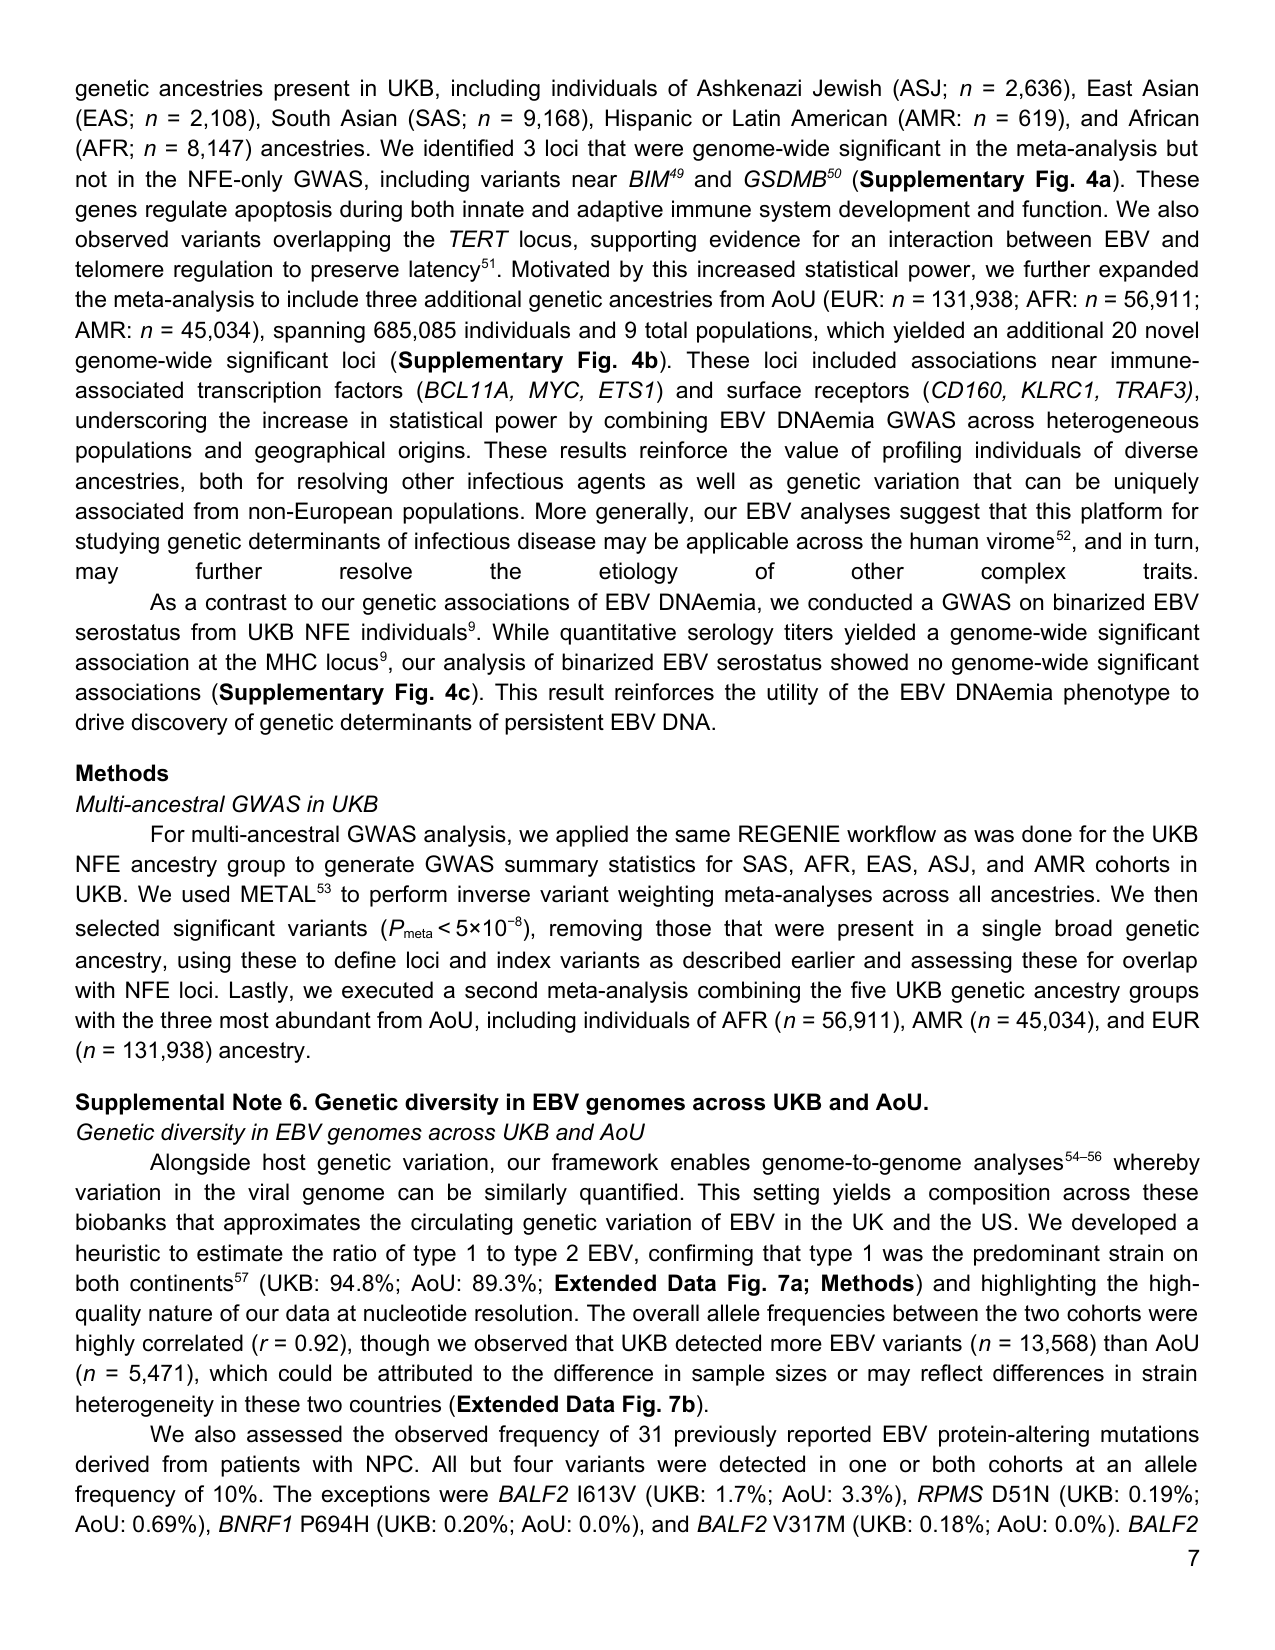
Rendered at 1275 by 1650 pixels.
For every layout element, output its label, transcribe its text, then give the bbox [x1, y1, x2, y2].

text Methods [75, 760, 1200, 787]
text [75, 1421, 1200, 1538]
text Supplemental Note 6. Genetic diversity in EBV genomes across UKB and AoU. [75, 1088, 1200, 1115]
text Alongside host genetic variation, our framework enables genome-to-genome analyses54–56 whereby variation in the viral genome can be similarly quantified. This setting yields a composition across these biobanks that approximates the circulating genetic variation of EBV in the UK and the US. We developed a heuristic to estimate the ratio of type 1 to type 2 EBV, confirming that type 1 was the predominant strain on both continents57 (UKB: 94.8%; AoU: 89.3%; Extended Data Fig. 7a; Methods) and highlighting the high-quality nature of our data at nucleotide resolution. The overall allele frequencies between the two cohorts were highly correlated (r = 0.92), though we observed that UKB detected more EBV variants (n = 13,568) than AoU (n = 5,471), which could be attributed to the difference in sample sizes or may reflect differences in strain heterogeneity in these two countries (Extended Data Fig. 7b). [75, 1149, 1200, 1417]
text Multi-ancestral GWAS in UKB [75, 791, 1200, 817]
text Genetic diversity in EBV genomes across UKB and AoU [75, 1119, 1200, 1145]
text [75, 75, 1200, 736]
text For multi-ancestral GWAS analysis, we applied the same REGENIE workflow as was done for the UKB NFE ancestry group to generate GWAS summary statistics for SAS, AFR, EAS, ASJ, and AMR cohorts in UKB. We used METAL53 to perform inverse variant weighting meta-analyses across all ancestries. We then selected significant variants (Pmeta < 5×10−8), removing those that were present in a single broad genetic ancestry, using these to define loci and index variants as described earlier and assessing these for overlap with NFE loci. Lastly, we executed a second meta-analysis combining the five UKB genetic ancestry groups with the three most abundant from AoU, including individuals of AFR (n = 56,911), AMR (n = 45,034), and EUR (n = 131,938) ancestry. [75, 821, 1200, 1064]
